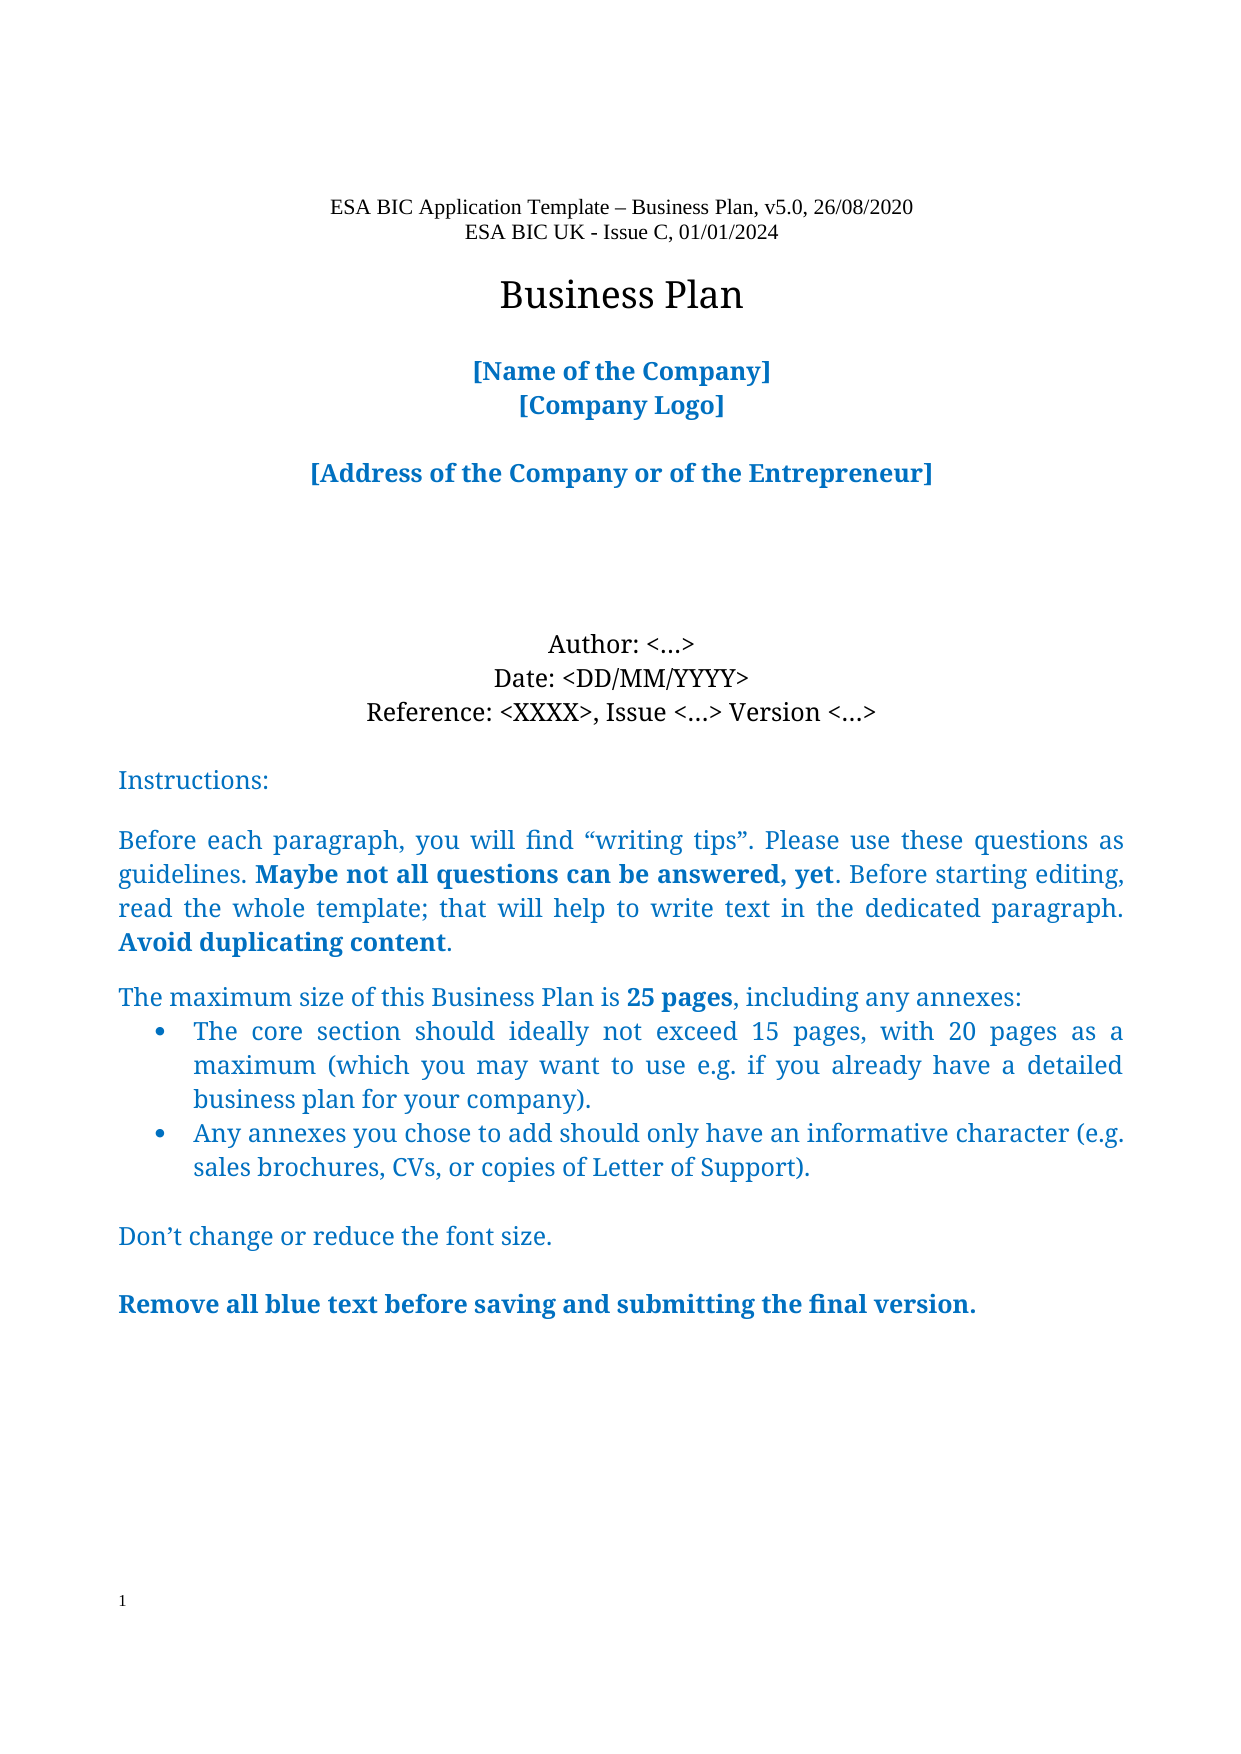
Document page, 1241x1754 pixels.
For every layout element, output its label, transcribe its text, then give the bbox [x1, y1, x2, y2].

text [Company Logo] [118, 388, 1125, 422]
text Remove all blue text before saving and submitting the final version. [118, 1286, 1125, 1320]
text Before each paragraph, you will find “writing tips”. Please use these questions as guidelines. Maybe not all questions can be answered, yet. Before starting editing, read the whole template; that will help to write text in the dedicated paragraph. Avoid duplicating content. [118, 823, 1125, 959]
text Don’t change or reduce the font size. [118, 1218, 1125, 1252]
text Date: <DD/MM/YYYY> [118, 660, 1125, 694]
text [Address of the Company or of the Entrepreneur] [118, 456, 1125, 490]
list The core section should ideally not exceed 15 pages, with 20 pages as a maximum (which you may want to use e.g. if you already have a detailed business plan for your company). [156, 1014, 1125, 1116]
text [Name of the Company] [118, 354, 1125, 388]
title Business Plan [118, 269, 1125, 320]
text The maximum size of this Business Plan is 25 pages, including any annexes: [118, 980, 1125, 1014]
text Instructions: [118, 763, 1125, 797]
text ESA BIC Application Template – Business Plan, v5.0, 26/08/2020 [118, 194, 1125, 219]
list Any annexes you chose to add should only have an informative character (e.g. sales brochures, CVs, or copies of Letter of Support). [156, 1116, 1125, 1184]
text Author: <…> [118, 626, 1125, 660]
text Reference: <XXXX>, Issue <…> Version <…> [118, 694, 1125, 728]
text ESA BIC UK - Issue C, 01/01/2024 [118, 219, 1125, 244]
